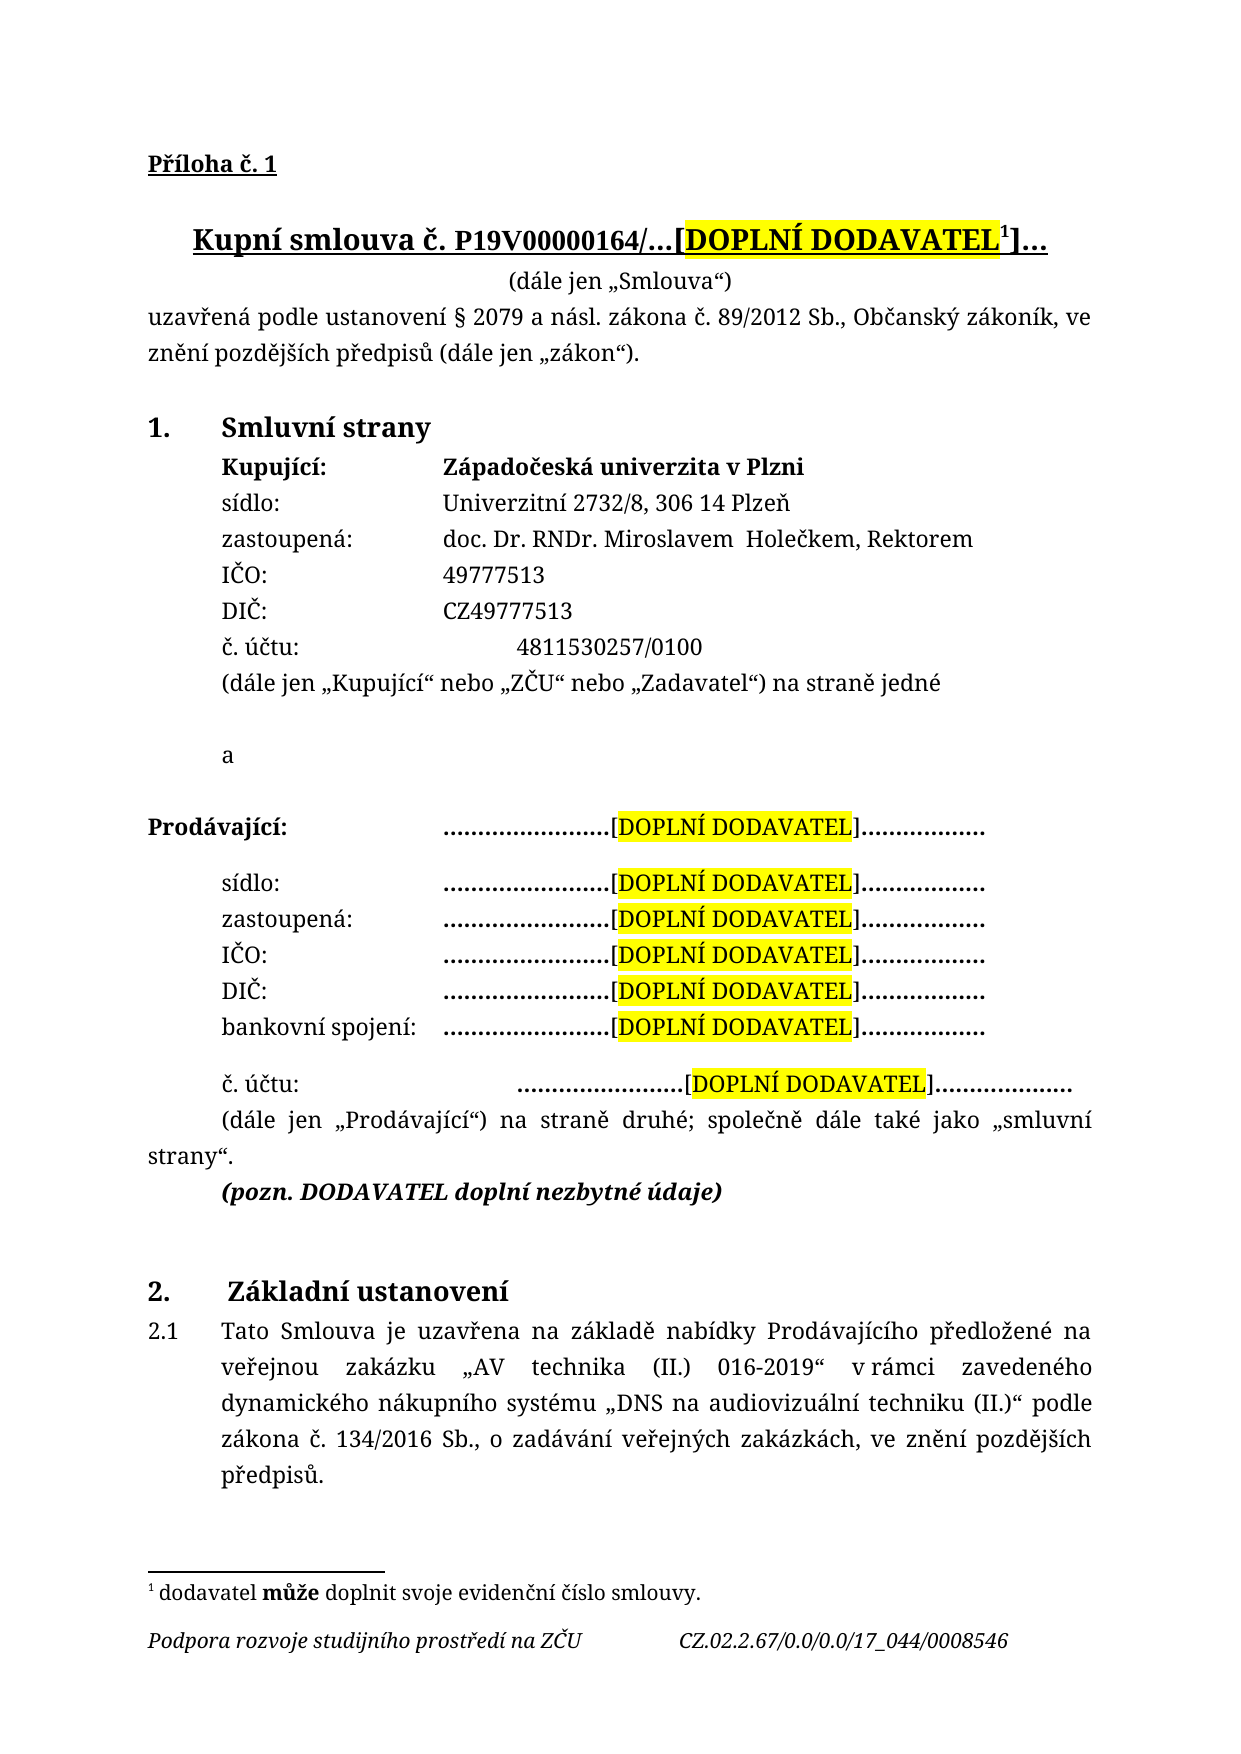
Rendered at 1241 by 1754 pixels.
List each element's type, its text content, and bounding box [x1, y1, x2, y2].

text 2. Základní ustanovení [148, 1273, 1093, 1309]
text bankovní spojení: ……………………[DOPLNÍ DODAVATEL]……………… [148, 1011, 618, 1042]
text zastoupená: ……………………[DOPLNÍ DODAVATEL]……………… [221, 903, 618, 934]
text Prodávající: ……………………[DOPLNÍ DODAVATEL]……………… [852, 811, 1093, 842]
text DIČ: ……………………[DOPLNÍ DODAVATEL]……………… [221, 975, 618, 1006]
text 2.1 Tato Smlouva je uzavřena na základě nabídky Prodávajícího předložené na veřejnou zakázku „AV technika (II.) 016-2019“ v rámci zavedeného dynamického nákupního systému „DNS na audiovizuální techniku (II.)“ podle zákona č. 134/2016 Sb., o zadávání veřejných zakázkách, ve znění pozdějších předpisů. [148, 1315, 1093, 1490]
text bankovní spojení: ……………………[DOPLNÍ DODAVATEL]……………… [852, 1011, 1093, 1042]
text Příloha č. 1 [148, 148, 1093, 179]
text a [221, 739, 1093, 770]
text č. účtu: ……………………[DOPLNÍ DODAVATEL]……………..… [221, 1068, 692, 1099]
text DIČ: ……………………[DOPLNÍ DODAVATEL]……………… [852, 975, 1093, 1006]
text IČO: ……………………[DOPLNÍ DODAVATEL]……………… [221, 939, 618, 971]
text zastoupená: ……………………[DOPLNÍ DODAVATEL]……………… [852, 903, 1093, 934]
text Kupní smlouva č. P19V00000164/...[DOPLNÍ DODAVATEL]… [148, 219, 1093, 259]
text (dále jen „Prodávající“) na straně druhé; společně dále také jako „smluvní strany“. [148, 1104, 1093, 1171]
text uzavřená podle ustanovení § 2079 a násl. zákona č. 89/2012 Sb., Občanský zákoník, ve znění pozdějších předpisů (dále jen „zákon“). [148, 301, 1093, 368]
text DIČ: CZ49777513 [221, 595, 1093, 626]
text (pozn. DODAVATEL doplní nezbytné údaje) [148, 1176, 1093, 1207]
text (dále jen „Kupující“ nebo „ZČU“ nebo „Zadavatel“) na straně jedné [221, 667, 1093, 698]
text č. účtu: 4811530257/0100 [221, 631, 1093, 662]
text 1. Smluvní strany [148, 409, 1093, 446]
text Kupující: Západočeská univerzita v Plzni [221, 451, 1093, 482]
text Prodávající: ……………………[DOPLNÍ DODAVATEL]……………… [148, 811, 618, 842]
text sídlo: Univerzitní 2732/8, 306 14 Plzeň [221, 487, 1093, 518]
text zastoupená: doc. Dr. RNDr. Miroslavem Holečkem, Rektorem [221, 523, 1093, 554]
text IČO: 49777513 [221, 559, 1093, 590]
text sídlo: ……………………[DOPLNÍ DODAVATEL]……………… [221, 867, 1093, 899]
text IČO: ……………………[DOPLNÍ DODAVATEL]……………… [852, 939, 1093, 971]
text č. účtu: ……………………[DOPLNÍ DODAVATEL]……………..… [926, 1068, 1093, 1099]
text (dále jen „Smlouva“) [148, 265, 1093, 296]
